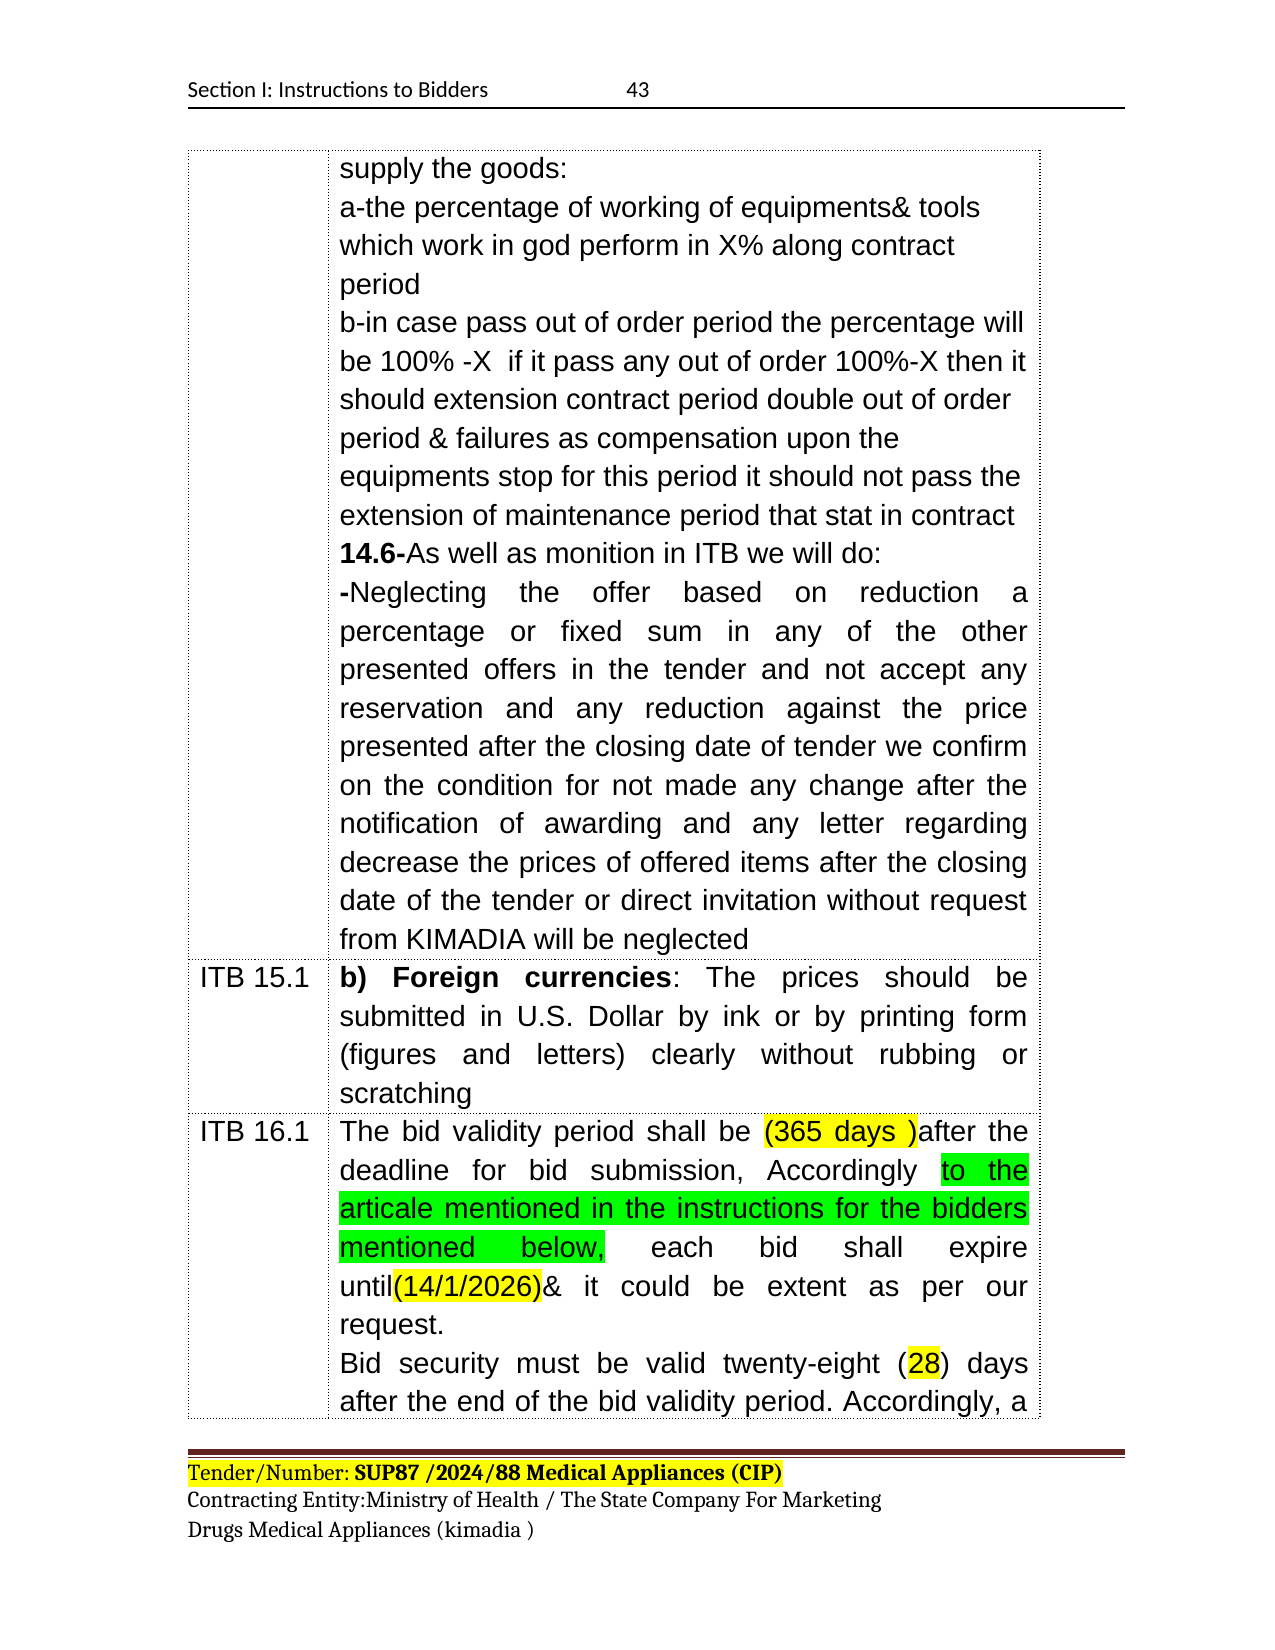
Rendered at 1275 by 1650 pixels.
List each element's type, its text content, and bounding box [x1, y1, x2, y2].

table_cell 14 [188, 150, 328, 959]
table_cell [328, 150, 1040, 959]
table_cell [328, 1113, 1040, 1418]
table_cell ITB 16.1 [188, 1113, 328, 1418]
table_cell b) Foreign currencies: The prices should be submitted in U.S. Dollar by ink or by printing form (figures and letters) clearly without rubbing or scratching [328, 959, 1040, 1113]
table_cell ITB 15.1 [188, 959, 328, 1113]
